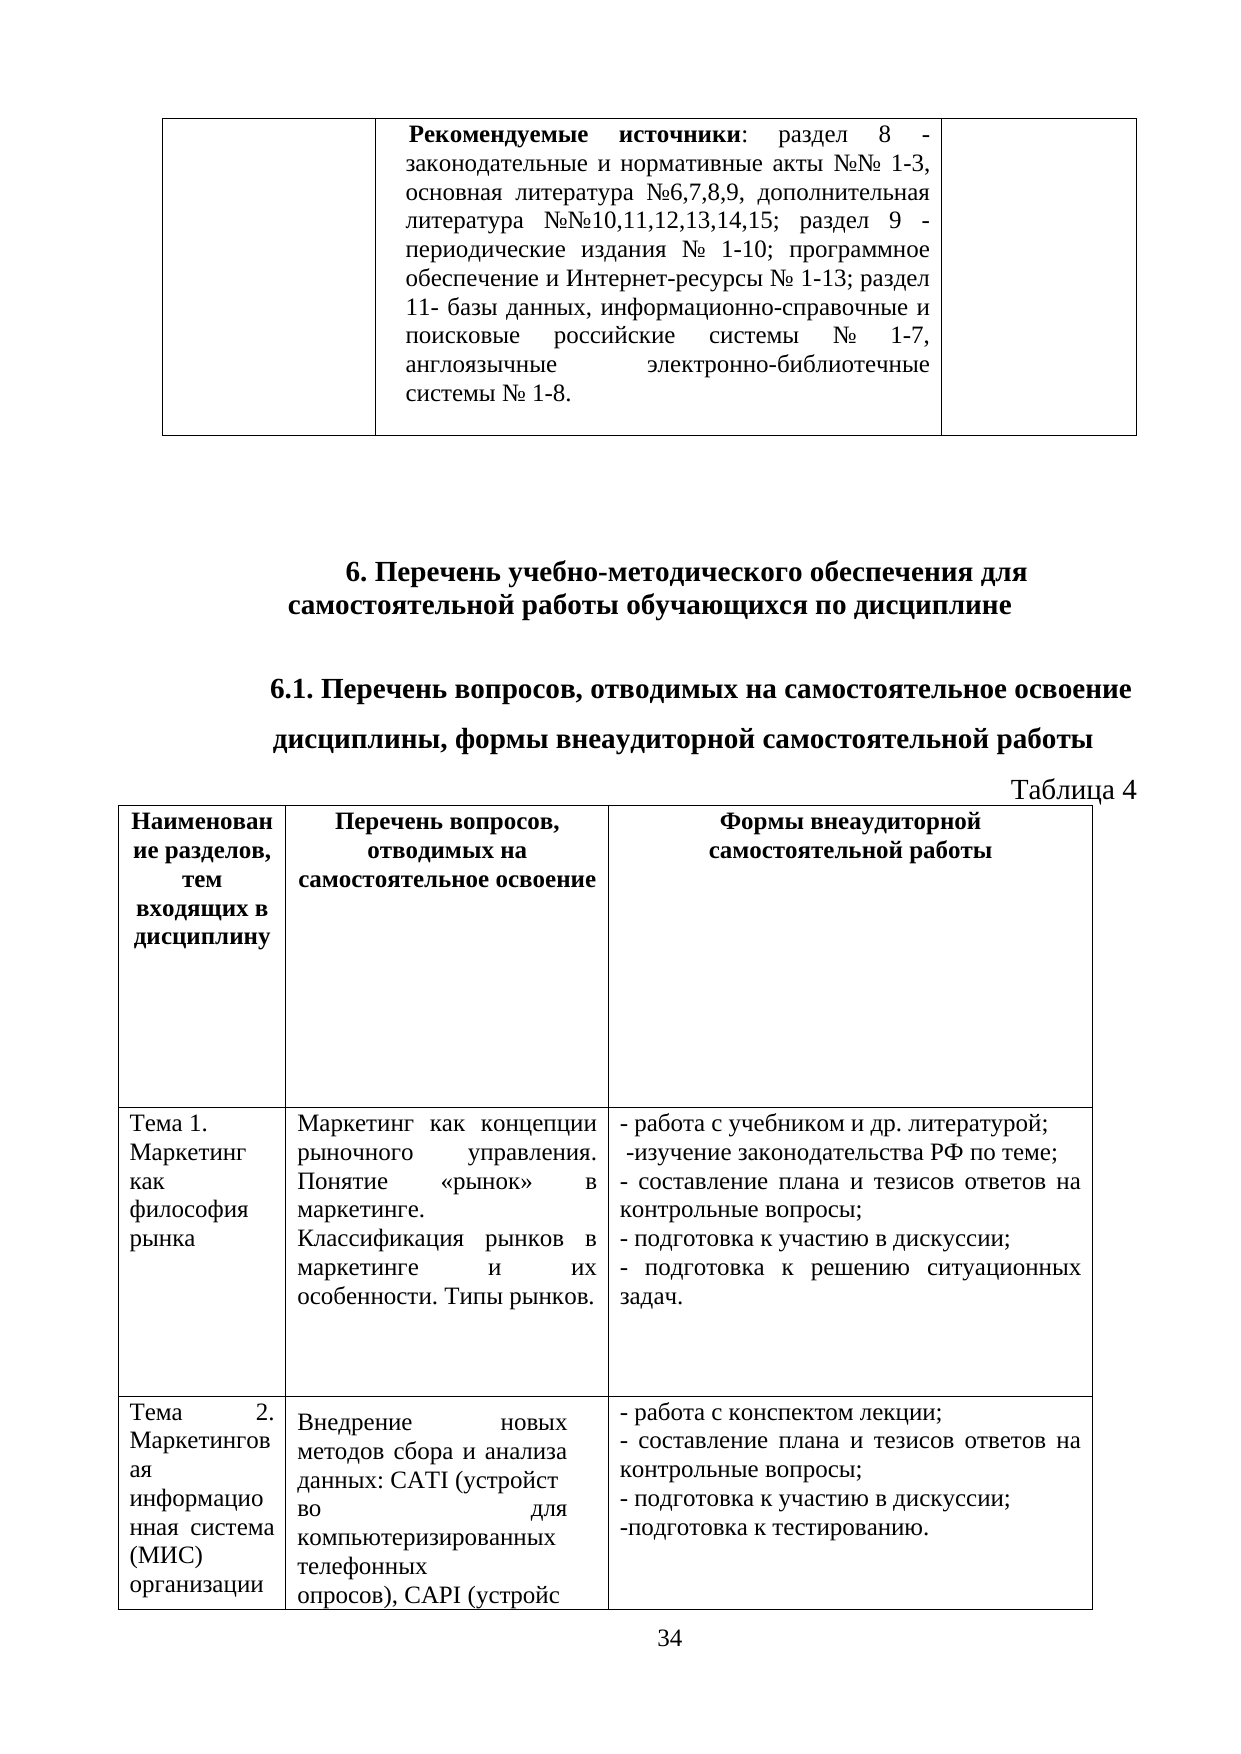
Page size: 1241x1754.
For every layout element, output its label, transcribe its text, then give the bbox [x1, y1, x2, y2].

table_cell - работа с учебником и др. литературой; -изучение законодательства РФ по теме; - составление плана и тезисов ответов на контрольные вопросы; - подготовка к участию в дискуссии; - подготовка к решению ситуационных задач. [609, 1108, 1092, 1396]
table_header Формы внеаудиторной самостоятельной работы [609, 806, 1092, 1107]
table_cell Тема 1. Маркетинг как философия рынка [119, 1108, 285, 1396]
text 6.1. Перечень вопросов, отводимых на самостоятельное освоение дисциплины, формы внеаудиторной самостоятельной работы [215, 671, 1152, 755]
table_cell Маркетинг как концепции рыночного управления. Понятие «рынок» в маркетинге. Классификация рынков в маркетинге и их особенности. Типы рынков. [286, 1108, 608, 1396]
text Таблица 4 [252, 772, 1152, 805]
text 6. Перечень учебно-методического обеспечения для самостоятельной работы обучающихся по дисциплине [177, 554, 1122, 621]
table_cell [942, 119, 1136, 435]
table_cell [286, 1397, 608, 1608]
table_header Перечень вопросов, отводимых на самостоятельное освоение [286, 806, 608, 1107]
table_header Наименование разделов, тем входящих в дисциплину [119, 806, 285, 1107]
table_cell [376, 119, 941, 435]
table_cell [163, 119, 375, 435]
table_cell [609, 1397, 1092, 1608]
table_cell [119, 1397, 285, 1608]
